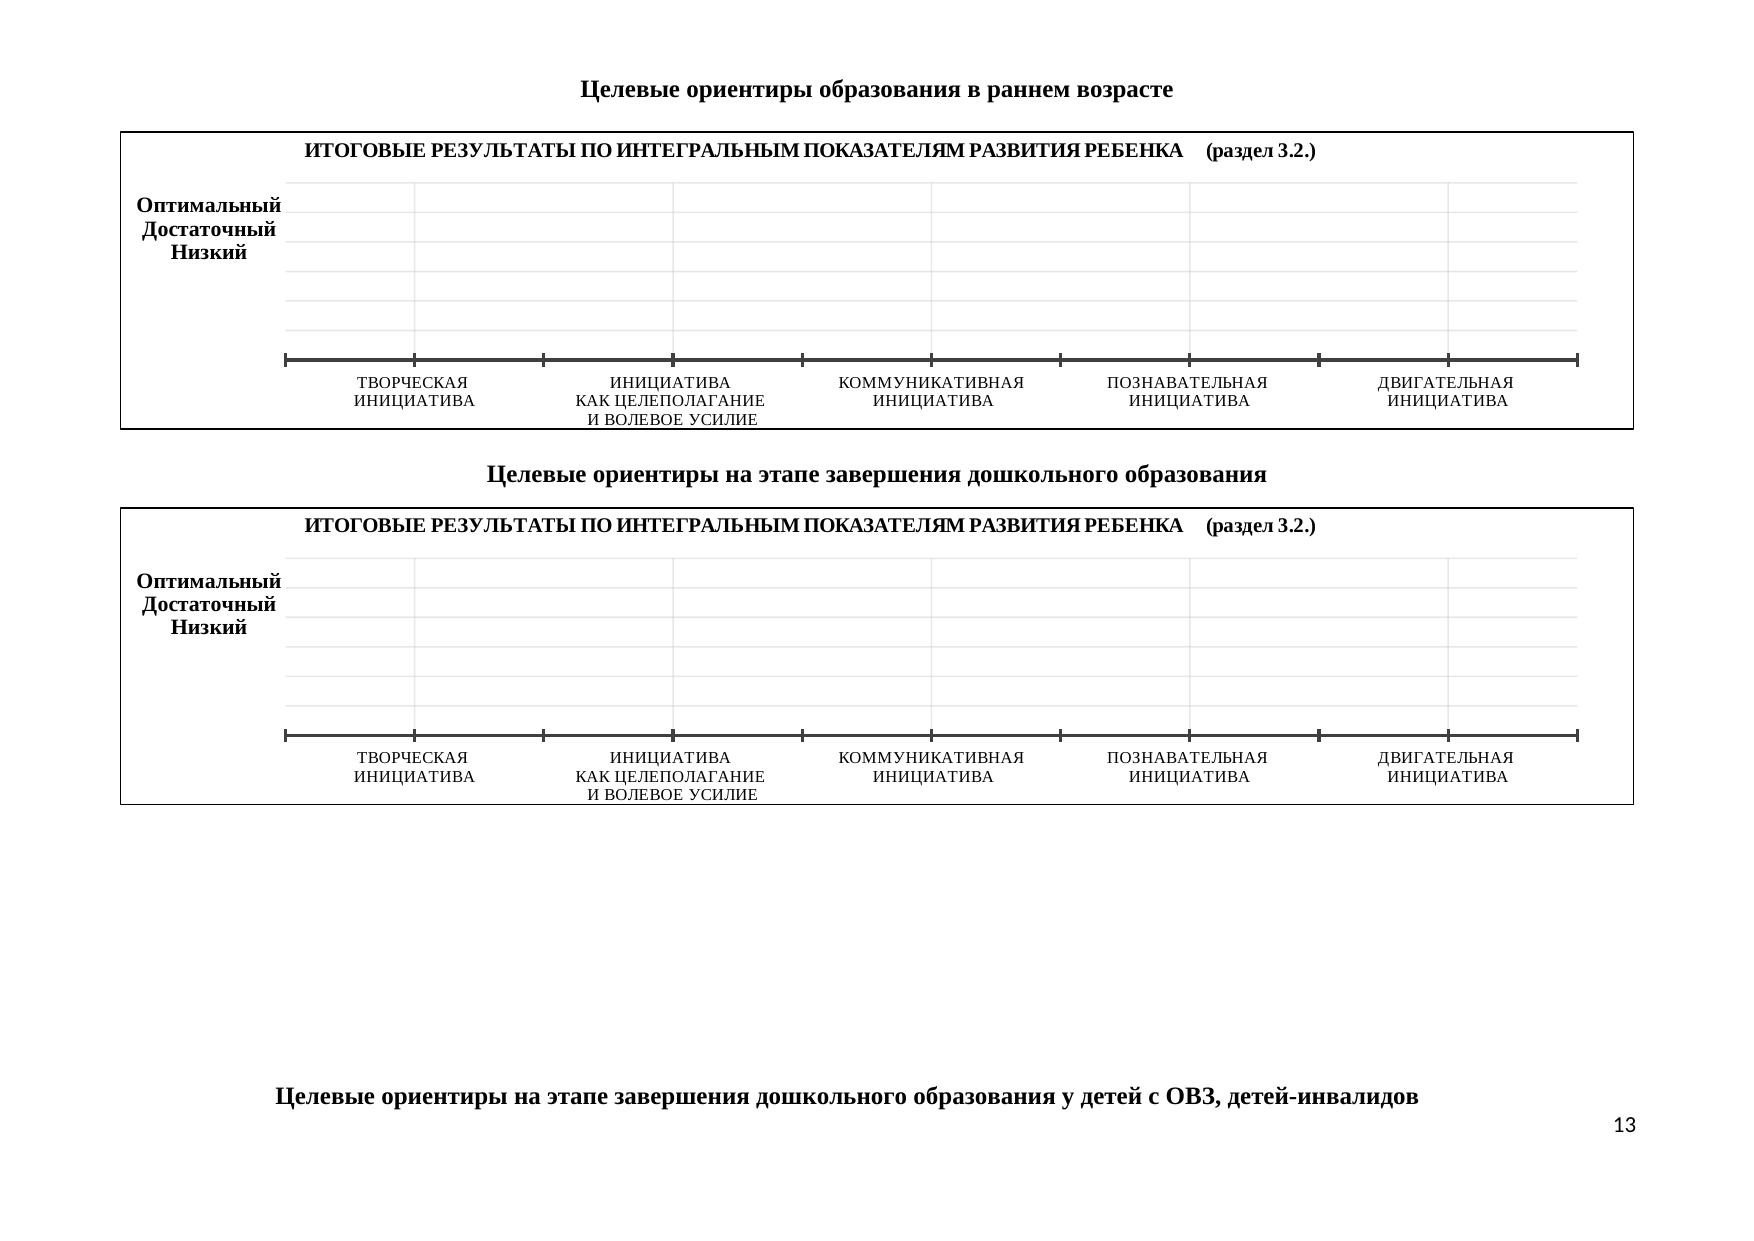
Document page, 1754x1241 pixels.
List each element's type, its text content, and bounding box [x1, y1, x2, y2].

text Целевые ориентиры на этапе завершения дошкольного образования [118, 459, 1636, 488]
text Целевые ориентиры на этапе завершения дошкольного образования у детей с ОВЗ, детей-инвалидов [59, 1081, 1636, 1110]
text Целевые ориентиры образования в раннем возрасте [118, 74, 1636, 103]
